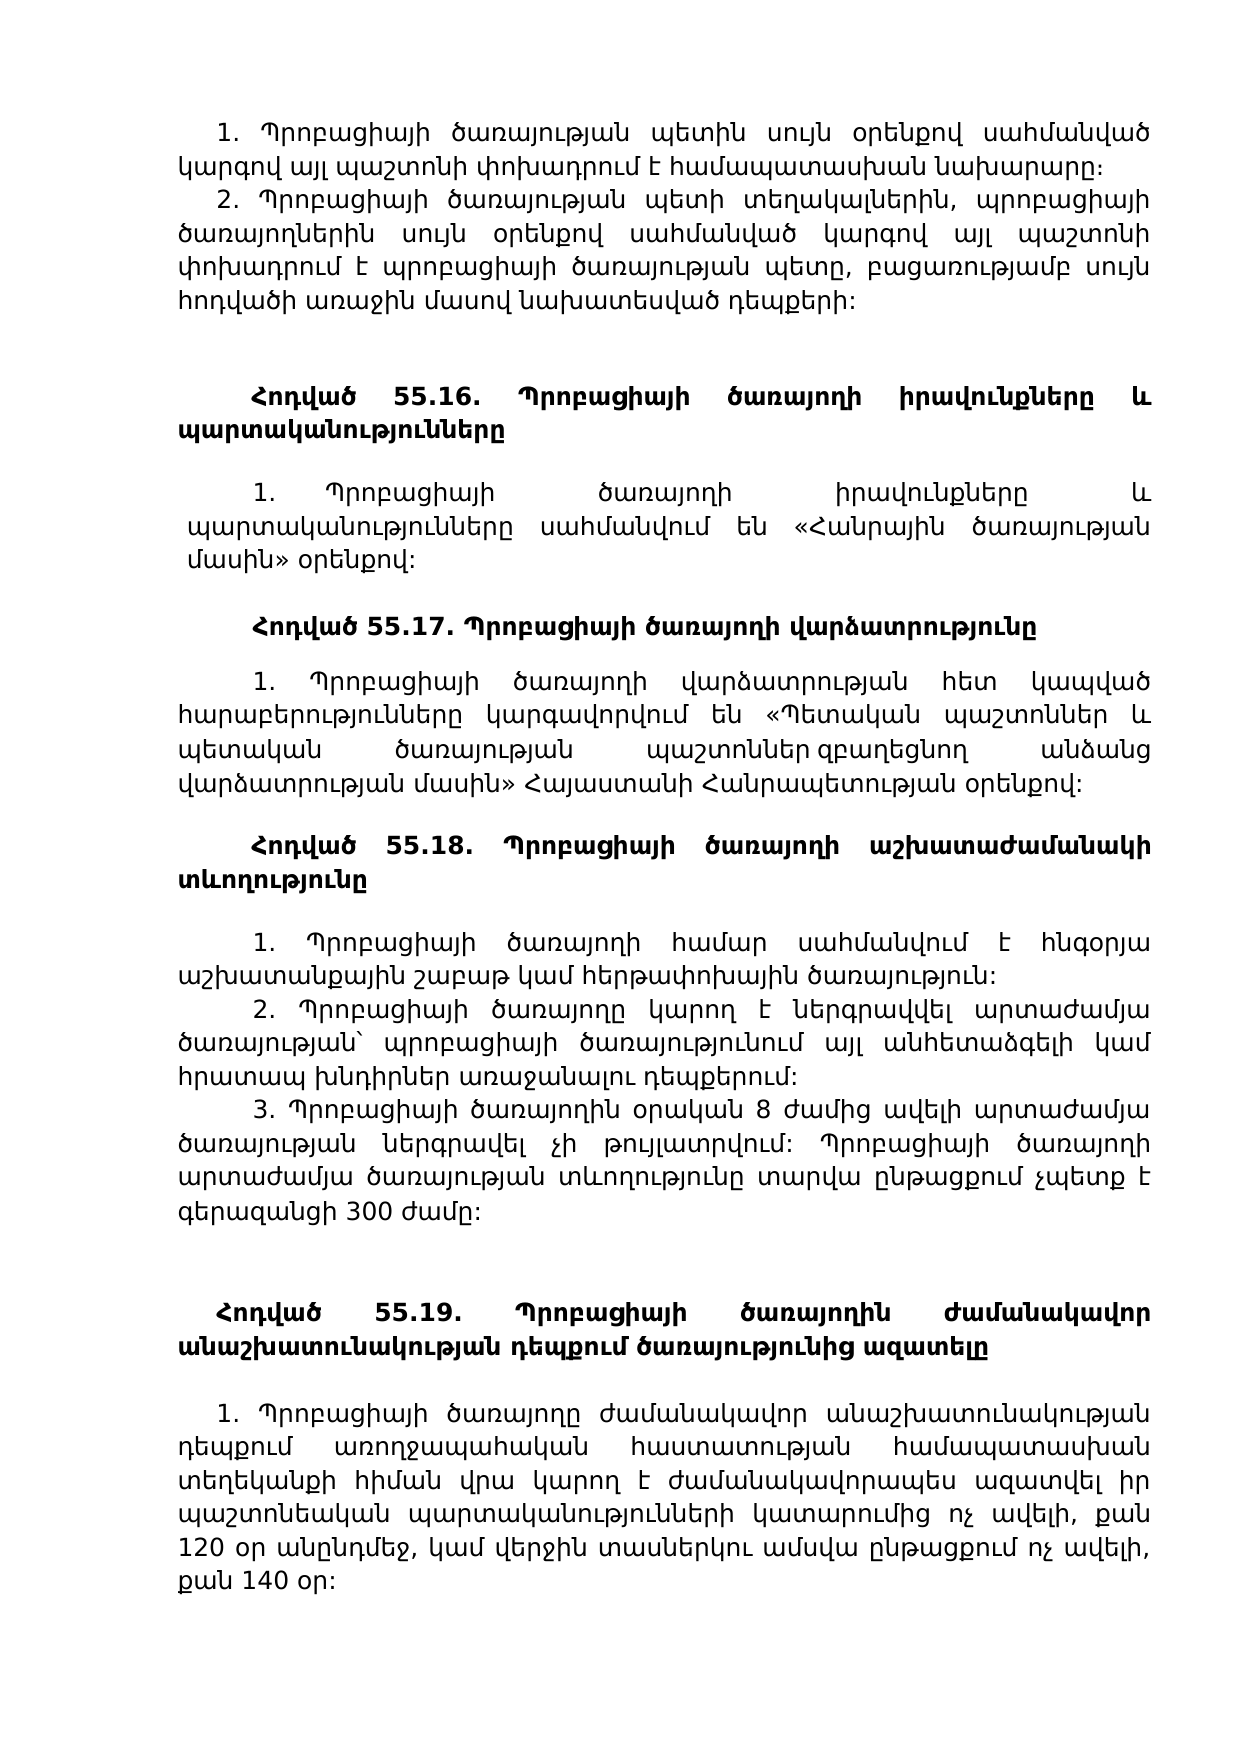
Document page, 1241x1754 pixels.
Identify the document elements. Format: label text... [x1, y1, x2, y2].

text 1. Պրոբացիայի ծառայողը ժամանակավոր անաշխատունակության դեպքում առողջապահական հաստատության համապատասխան տեղեկանքի հիման վրա կարող է ժամանակավորապես ազատվել իր պաշտոնեական պարտականությունների կատարումից ոչ ավելի, քան 120 օր անընդմեջ, կամ վերջին տասներկու ամսվա ընթացքում ոչ ավելի, քան 140 օր: [177, 1399, 1152, 1596]
list Պրոբացիայի ծառայողի իրավունքները և պարտականությունները սահմանվում են «Հանրային ծառայության մասին» օրենքով: [187, 478, 1152, 574]
text 1. Պրոբացիայի ծառայողի համար սահմանվում է հնգօրյա աշխատանքային շաբաթ կամ հերթափոխային ծառայություն: [177, 928, 1152, 991]
text Հոդված 55.19. Պրոբացիայի ծառայողին ժամանակավոր անաշխատունակության դեպքում ծառայությունից ազատելը [177, 1298, 1152, 1361]
text 3. Պրոբացիայի ծառայողին օրական 8 ժամից ավելի արտաժամյա ծառայության ներգրավել չի թույլատրվում: Պրոբացիայի ծառայողի արտաժամյա ծառայության տևողությունը տարվա ընթացքում չպետք է գերազանցի 300 ժամը: [177, 1096, 1152, 1227]
text Հոդված 55.18. Պրոբացիայի ծառայողի աշխատաժամանակի տևողությունը [177, 832, 1152, 894]
text Հոդված 55.16. Պրոբացիայի ծառայողի իրավունքները և պարտականությունները [177, 382, 1152, 445]
text Հոդված 55.17. Պրոբացիայի ծառայողի վարձատրությունը [177, 612, 1152, 642]
text 1. Պրոբացիայի ծառայողի վարձատրության հետ կապված հարաբերությունները կարգավորվում են «Պետական պաշտոններ և պետական ծառայության պաշտոններ զբաղեցնող անձանց վարձատրության մասին» Հայաստանի Հանրապետության օրենքով: [177, 667, 1152, 798]
text 2. Պրոբացիայի ծառայողը կարող է ներգրավվել արտաժամյա ծառայության՝ պրոբացիայի ծառայությունում այլ անհետաձգելի կամ հրատապ խնդիրներ առաջանալու դեպքերում: [177, 995, 1152, 1091]
text 2. Պրոբացիայի ծառայության պետի տեղակալներին, պրոբացիայի ծառայողներին սույն օրենքով սահմանված կարգով այլ պաշտոնի փոխադրում է պրոբացիայի ծառայության պետը, բացառությամբ սույն հոդվածի առաջին մասով նախատեսված դեպքերի: [177, 185, 1152, 315]
text 1. Պրոբացիայի ծառայության պետին սույն օրենքով սահմանված կարգով այլ պաշտոնի փոխադրում է համապատասխան նախարարը։ [177, 118, 1152, 181]
